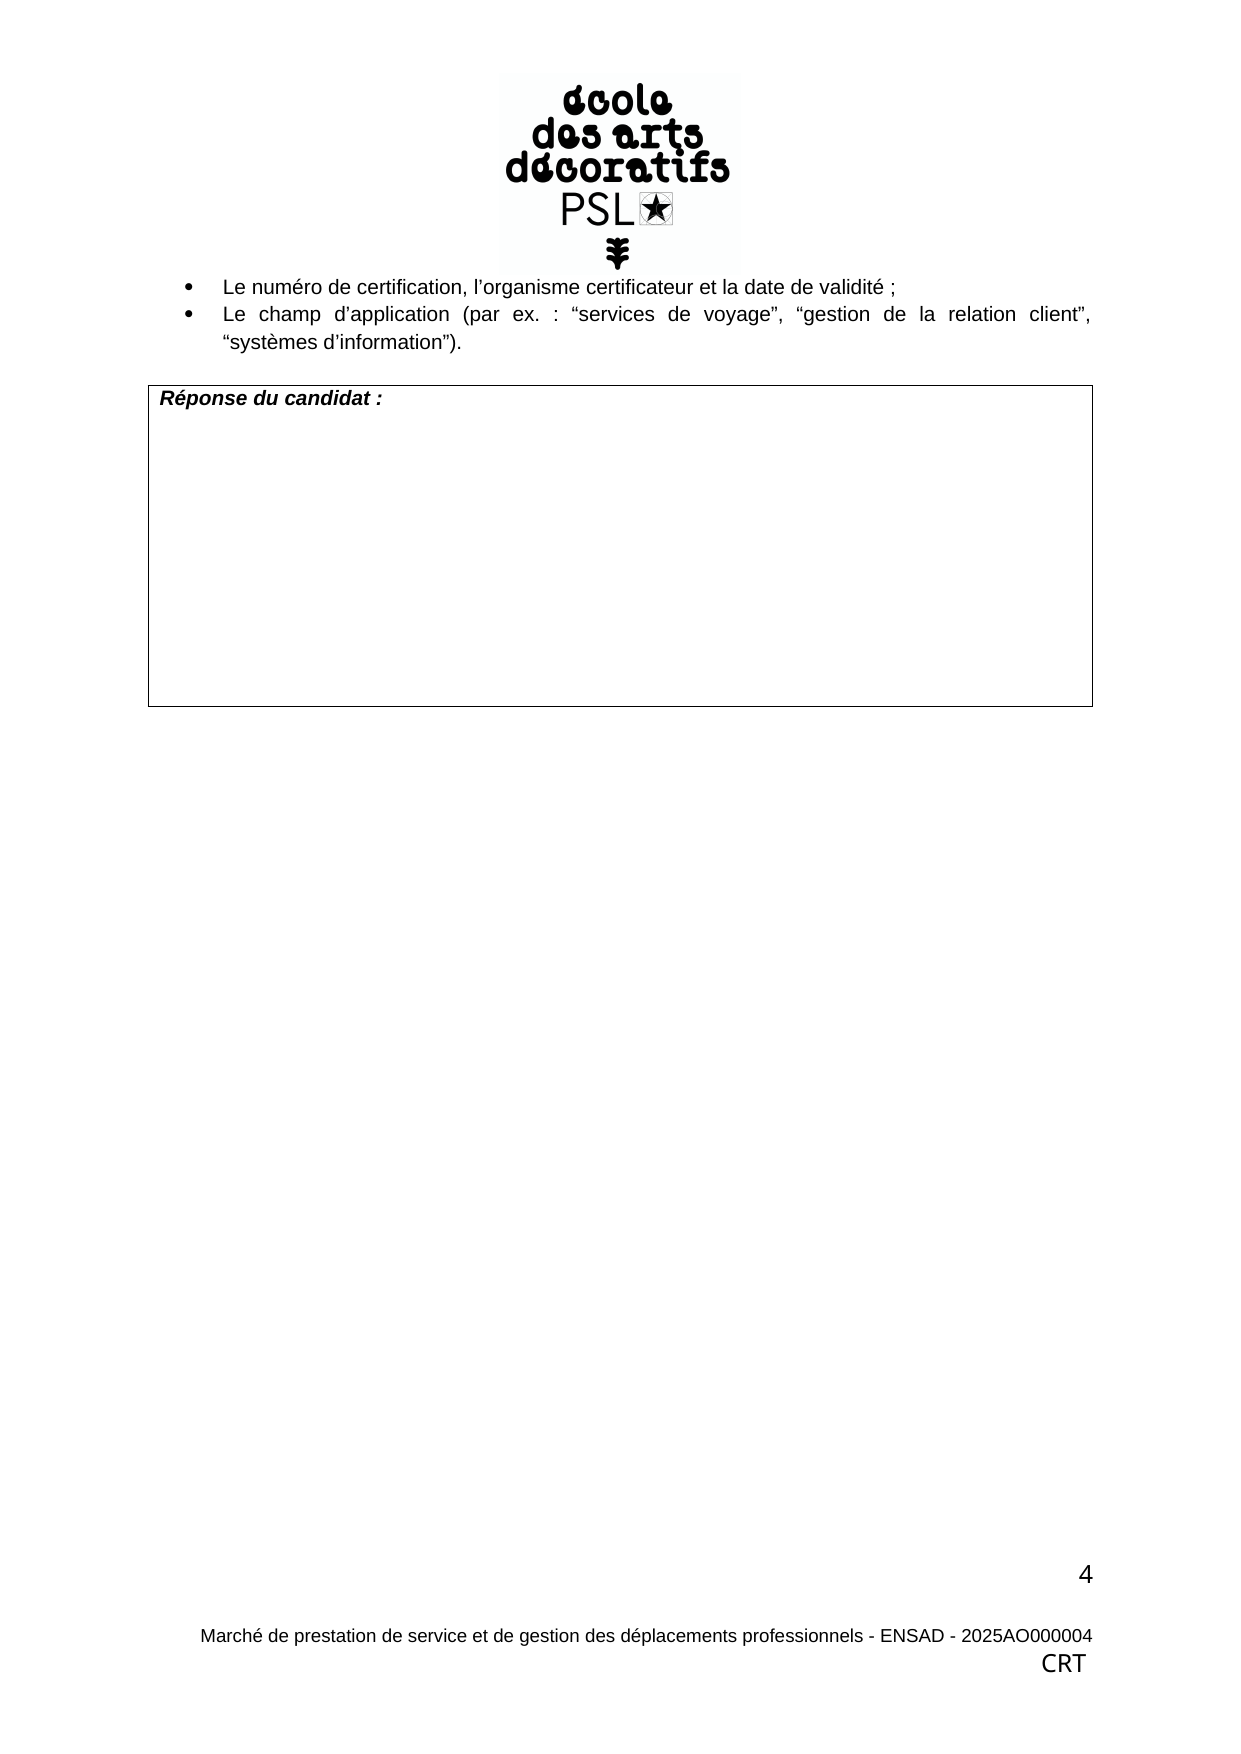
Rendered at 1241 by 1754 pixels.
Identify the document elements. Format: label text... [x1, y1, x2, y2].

picture [498, 73, 742, 275]
list Le champ d’application (par ex. : “services de voyage”, “gestion de la relation client”, “systèmes d’information”). [185, 302, 1093, 354]
table_header Réponse du candidat : [149, 386, 1092, 706]
list Le numéro de certification, l’organisme certificateur et la date de validité ; [185, 275, 1093, 299]
